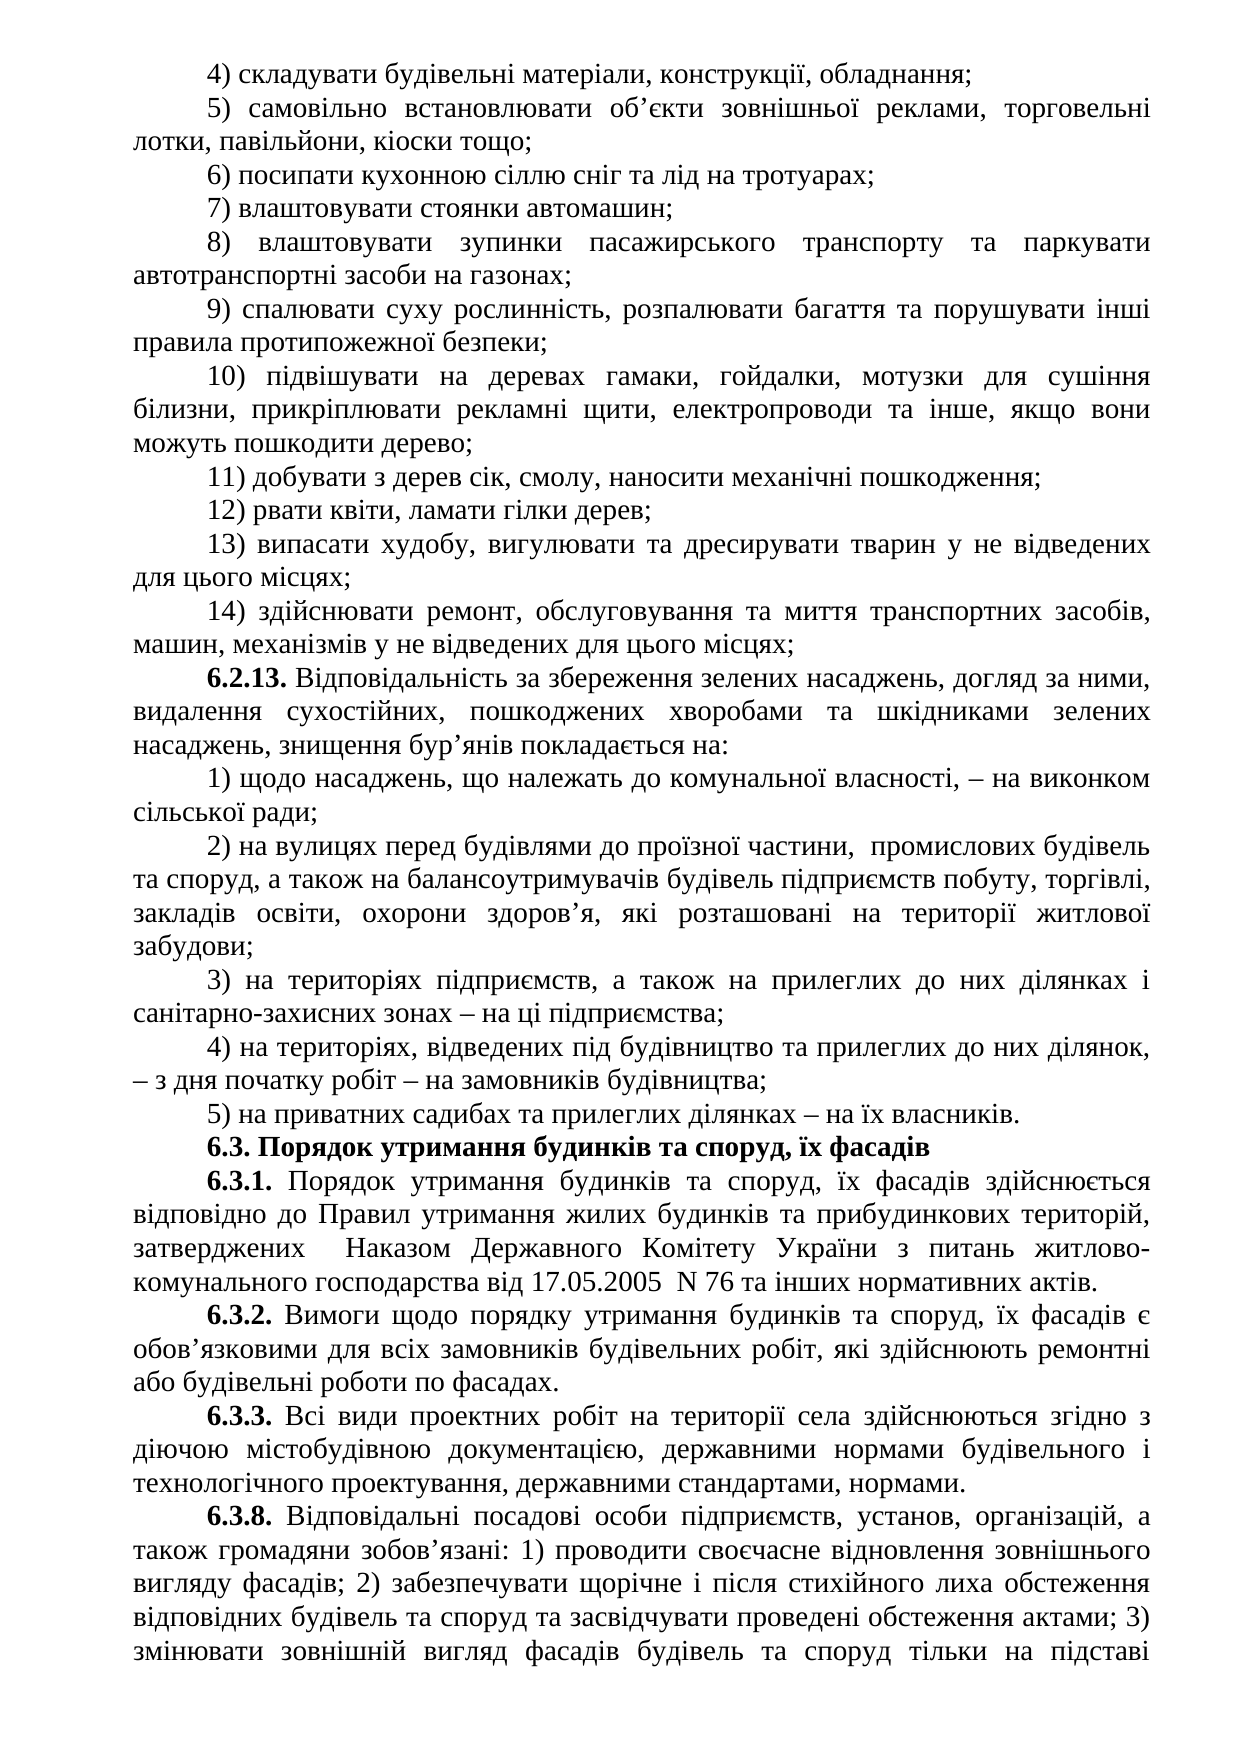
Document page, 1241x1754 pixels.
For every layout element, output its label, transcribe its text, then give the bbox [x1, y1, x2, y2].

text 6.3.3. Всі види проектних робіт на території села здійснюються згідно з діючою містобудівною документацією, державними нормами будівельного і технологічного проектування, державними стандартами, нормами. [133, 1398, 1152, 1498]
text 11) добувати з дерев сік, смолу, наносити механічні пошкодження; [133, 459, 1152, 492]
text 1) щодо насаджень, що належать до комунальної власності, – на виконком сільської ради; [133, 761, 1152, 828]
text 13) випасати худобу, вигулювати та дресирувати тварин у не відведених для цього місцях; [133, 526, 1152, 593]
text 9) спалювати суху рослинність, розпалювати багаття та порушувати інші правила протипожежної безпеки; [133, 291, 1152, 358]
text 4) на територіях, відведених під будівництво та прилеглих до них ділянок, – з дня початку робіт – на замовників будівництва; [133, 1029, 1152, 1096]
text 6.3.2. Вимоги щодо порядку утримання будинків та споруд, їх фасадів є обов’язковими для всіх замовників будівельних робіт, які здійснюють ремонтні або будівельні роботи по фасадах. [133, 1297, 1152, 1398]
text 6) посипати кухонною сіллю сніг та лід на тротуарах; [133, 157, 1152, 190]
text 6.3. Порядок утримання будинків та споруд, їх фасадів [133, 1129, 1152, 1163]
text 8) влаштовувати зупинки пасажирського транспорту та паркувати автотранспортні засоби на газонах; [133, 224, 1152, 291]
text 3) на територіях підприємств, а також на прилеглих до них ділянках і санітарно-захисних зонах – на ці підприємства; [133, 962, 1152, 1029]
text 2) на вулицях перед будівлями до проїзної частини, промислових будівель та споруд, а також на балансоутримувачів будівель підприємств побуту, торгівлі, закладів освіти, охорони здоров’я, які розташовані на території житлової забудови; [133, 828, 1152, 962]
text 5) самовільно встановлювати об’єкти зовнішньої реклами, торговельні лотки, павільйони, кіоски тощо; [133, 90, 1152, 157]
text 6.2.13. Відповідальність за збереження зелених насаджень, догляд за ними, видалення сухостійних, пошкоджених хворобами та шкідниками зелених насаджень, знищення бур’янів покладається на: [133, 660, 1152, 761]
text 14) здійснювати ремонт, обслуговування та миття транспортних засобів, машин, механізмів у не відведених для цього місцях; [133, 593, 1152, 660]
text 6.3.1. Порядок утримання будинків та споруд, їх фасадів здійснюється відповідно до Правил утримання жилих будинків та прибудинкових територій, затверджених Наказом Державного Комітету України з питань житлово- комунального господарства від 17.05.2005 N 76 та інших нормативних актів. [133, 1163, 1152, 1297]
text 10) підвішувати на деревах гамаки, гойдалки, мотузки для сушіння білизни, прикріплювати рекламні щити, електропроводи та інше, якщо вони можуть пошкодити дерево; [133, 358, 1152, 459]
text 12) рвати квіти, ламати гілки дерев; [133, 492, 1152, 526]
text 4) складувати будівельні матеріали, конструкції, обладнання; [133, 56, 1152, 90]
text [133, 1498, 1152, 1666]
text 7) влаштовувати стоянки автомашин; [133, 190, 1152, 224]
text 5) на приватних садибах та прилеглих ділянках – на їх власників. [133, 1096, 1152, 1129]
